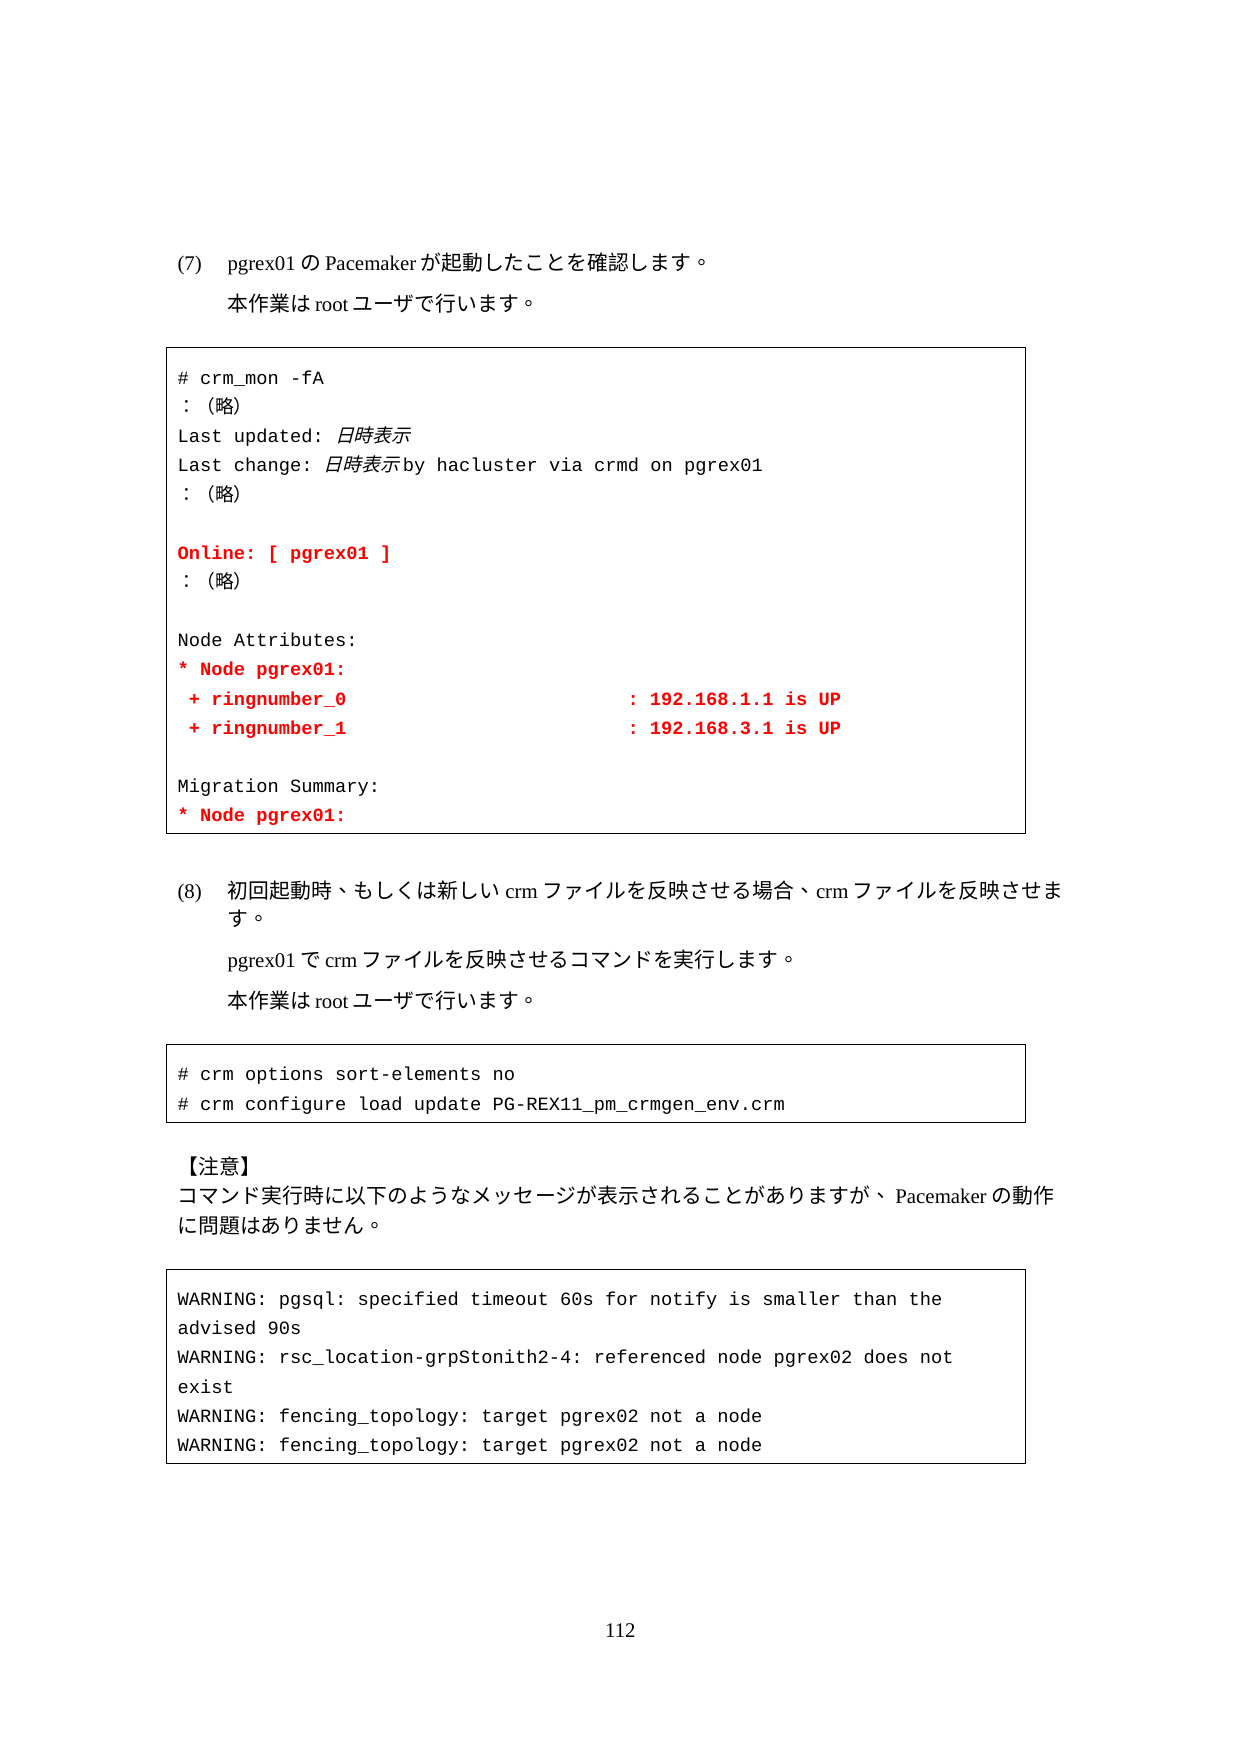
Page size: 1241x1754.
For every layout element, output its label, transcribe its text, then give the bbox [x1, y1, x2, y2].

list pgrex01でcrmファイルを反映させるコマンドを実行します。 [177, 945, 1063, 974]
text コマンド実行時に以下のようなメッセージが表示されることがありますが、Pacemakerの動作に問題はありません。 [177, 1181, 1054, 1239]
table_header # crm options sort-elements no # crm configure load update PG-REX11_pm_crmgen_env.crm [167, 1045, 1025, 1122]
table_header # crm_mon -fA ：（略） Last updated: 日時表示 Last change: 日時表示 by hacluster via crmd on pgrex01 ：（略） Online: [ pgrex01 ] ：（略） Node Attributes: * Node pgrex01: + ringnumber_0 : 192.168.1.1 is UP + ringnumber_1 : 192.168.3.1 is UP Migration Summary: * Node pgrex01: [167, 348, 1025, 833]
list pgrex01のPacemakerが起動したことを確認します。 [177, 248, 1063, 277]
list 本作業はrootユーザで行います。 [177, 986, 1063, 1014]
list 本作業はrootユーザで行います。 [177, 289, 1063, 318]
list 初回起動時、もしくは新しいcrmファイルを反映させる場合、crmファイルを反映させます。 [177, 876, 1063, 933]
table_header WARNING: pgsql: specified timeout 60s for notify is smaller than the advised 90s WARNING: rsc_location-grpStonith2-4: referenced node pgrex02 does not exist WARNING: fencing_topology: target pgrex02 not a node WARNING: fencing_topology: target pgrex02 not a node [167, 1270, 1025, 1463]
text 【注意】 [177, 1152, 1054, 1181]
